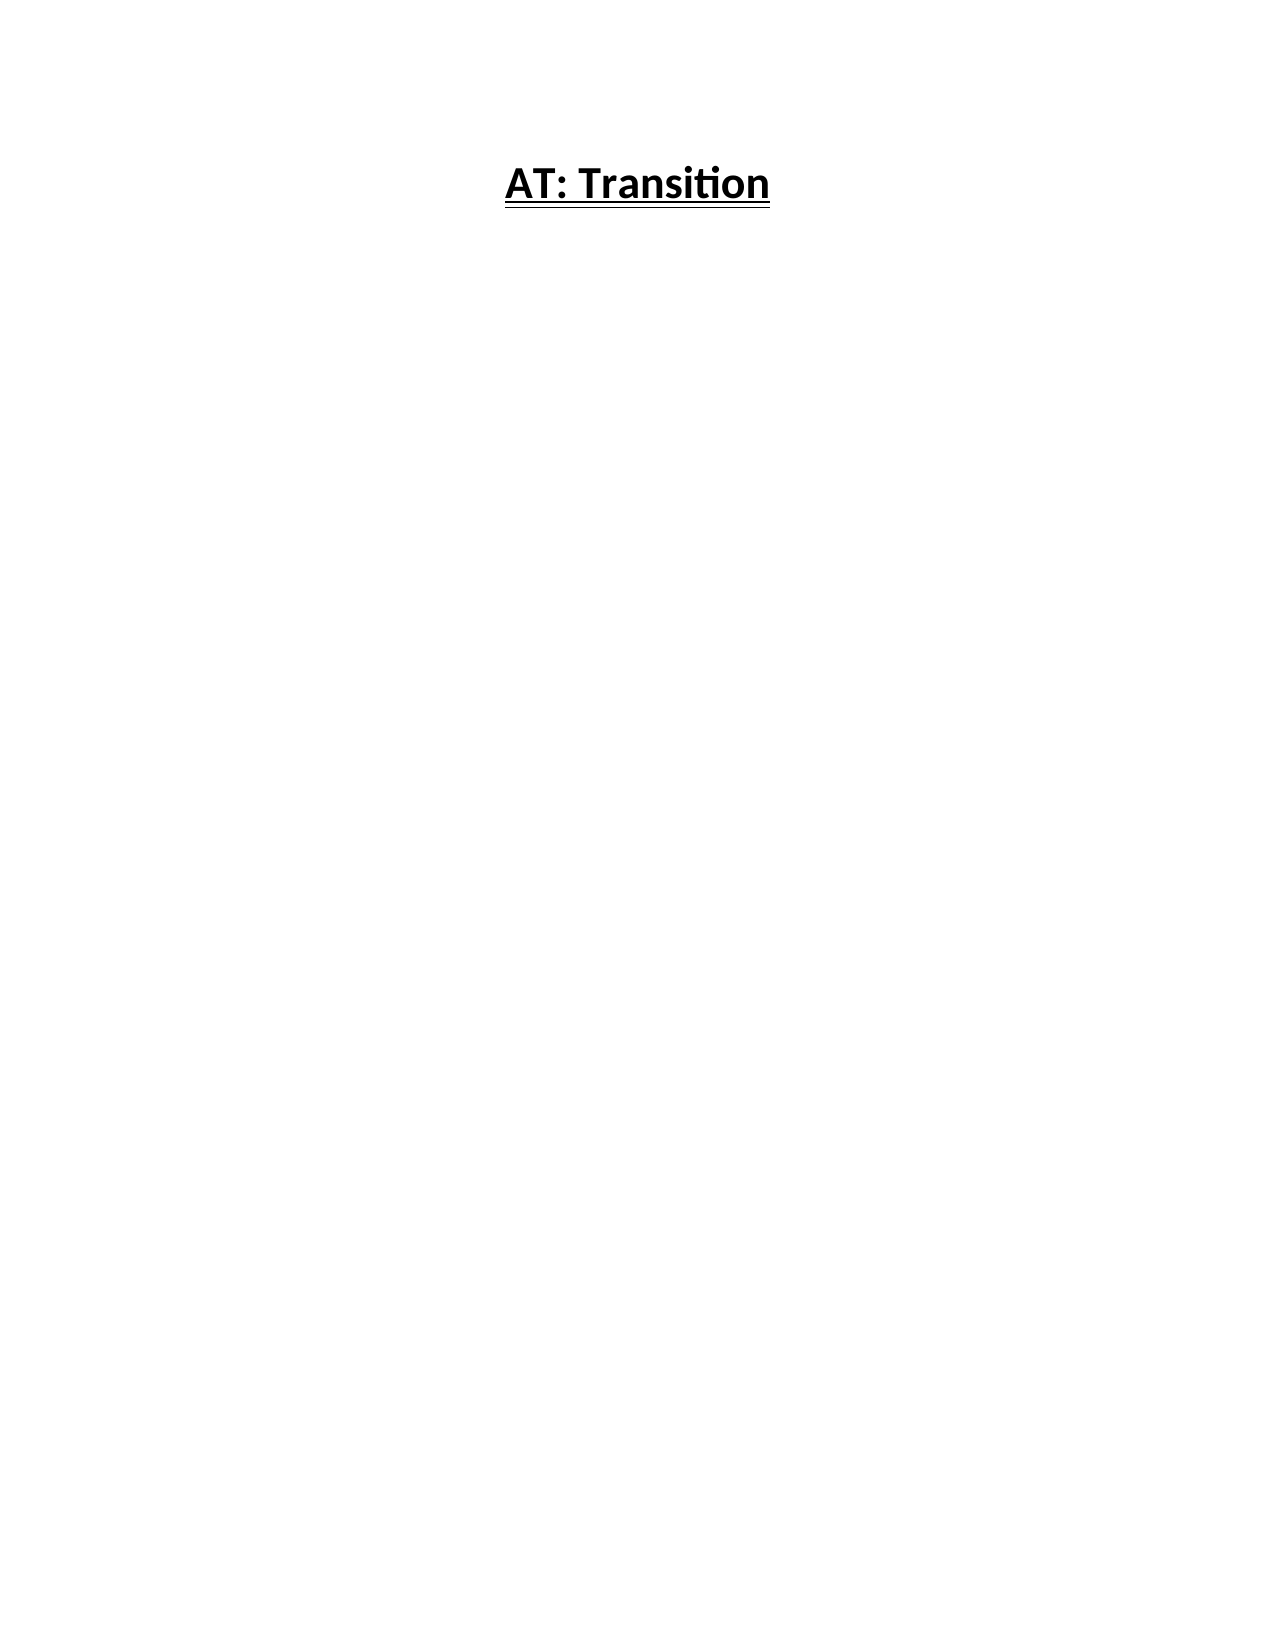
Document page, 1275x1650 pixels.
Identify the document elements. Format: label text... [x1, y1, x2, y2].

subtitle AT: Transition [150, 154, 1125, 210]
